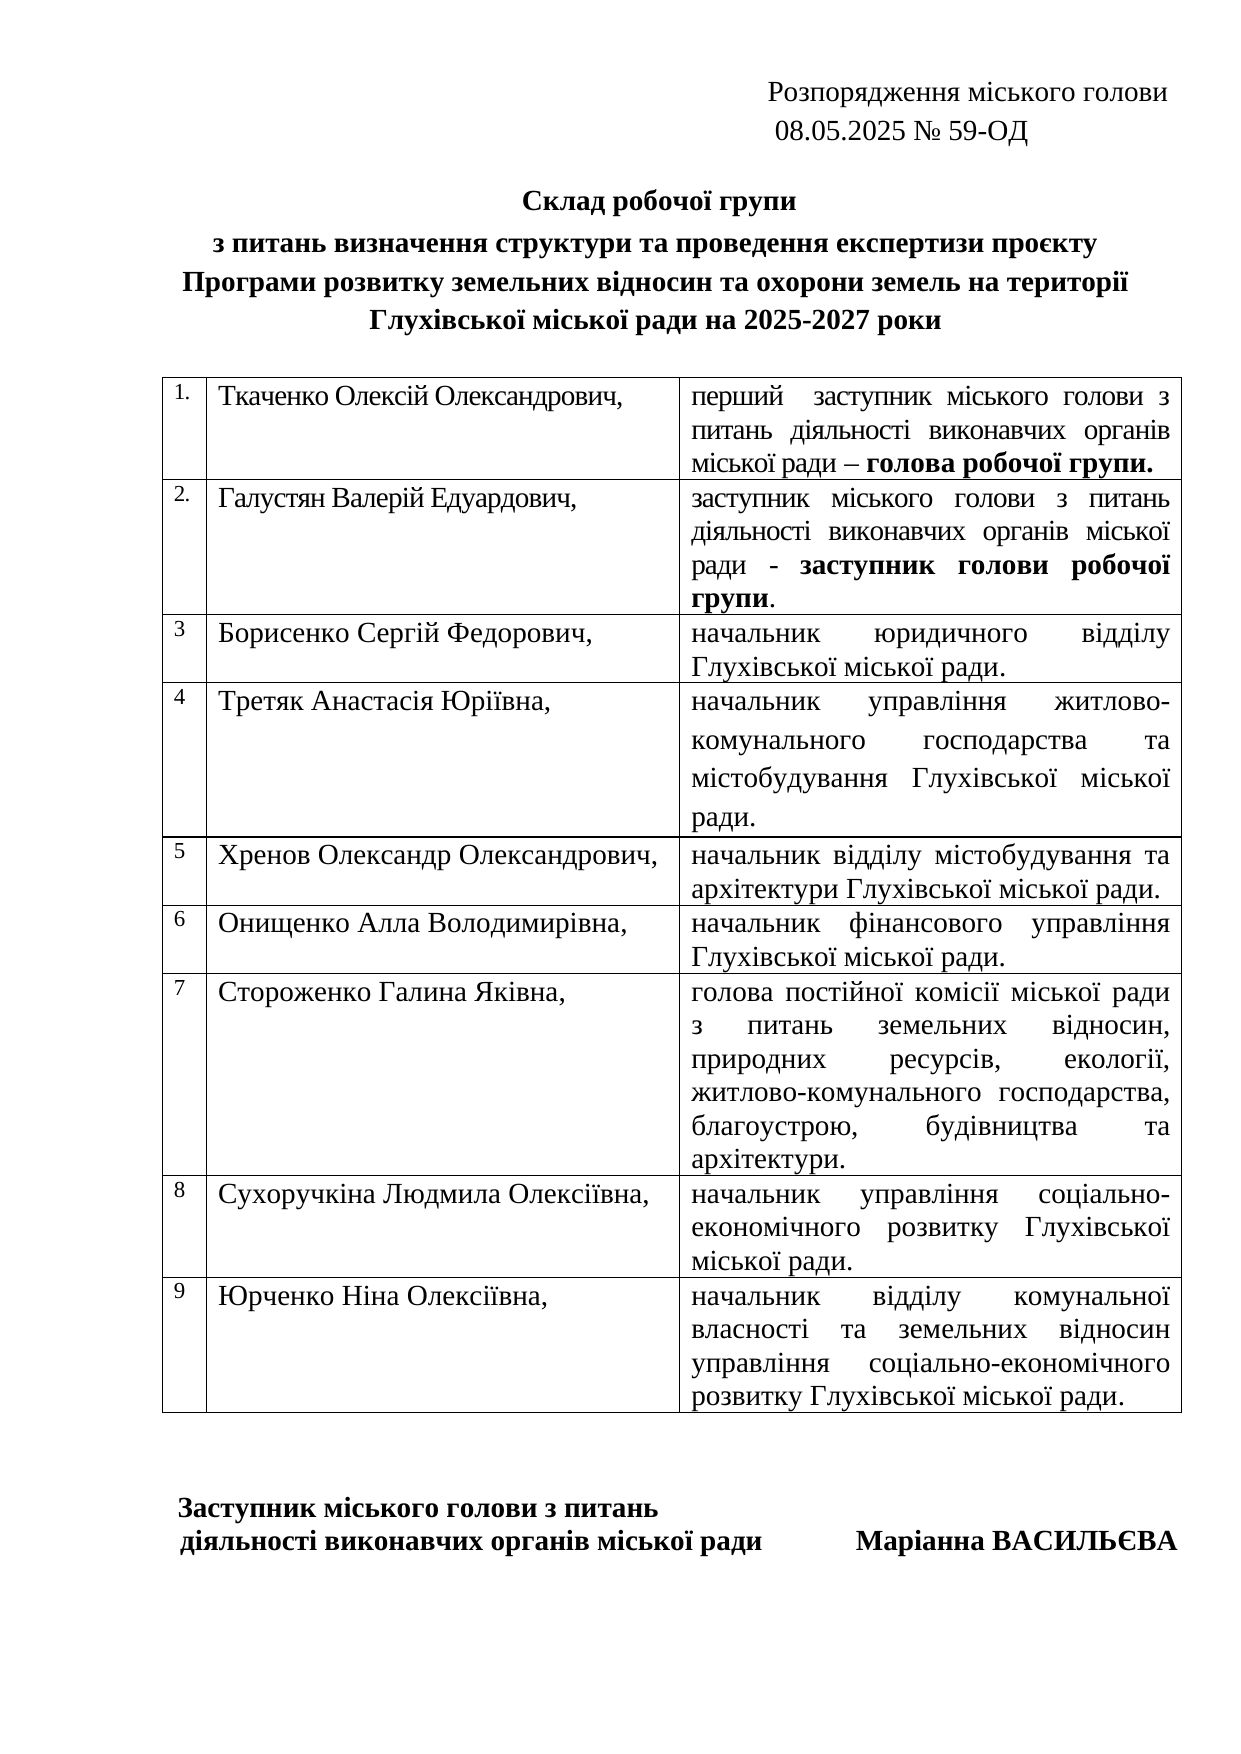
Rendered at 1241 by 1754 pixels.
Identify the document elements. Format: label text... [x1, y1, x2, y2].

table_cell Третяк Анастасія Юріївна, [207, 683, 679, 836]
table_cell Юрченко Ніна Олексіївна, [207, 1278, 679, 1412]
table_cell 4 [163, 683, 206, 836]
text Склад робочої групи [177, 183, 1133, 217]
table_header 1. [163, 378, 206, 479]
table_cell голова постійної комісії міської ради з питань земельних відносин, природних ресурсів, екології, житлово-комунального господарства, благоустрою, будівництва та архітектури. [680, 974, 1181, 1175]
table_cell 5 [163, 838, 206, 904]
table_cell Галустян Валерій Едуардович, [207, 480, 679, 614]
table_cell Хренов Олександр Олександрович, [207, 838, 679, 904]
table_cell 8 [163, 1176, 206, 1277]
table_cell начальник юридичного відділу Глухівської міської ради. [680, 615, 1181, 682]
table_cell 3 [163, 615, 206, 682]
text 08.05.2025 № 59-ОД [767, 113, 1181, 146]
table_cell 6 [163, 906, 206, 973]
table_cell начальник управління житлово-комунального господарства та містобудування Глухівської міської ради. [680, 683, 1181, 836]
text діяльності виконавчих органів міської ради Маріанна ВАСИЛЬЄВА [151, 1523, 1181, 1557]
table_cell Стороженко Галина Яківна, [207, 974, 679, 1175]
table_header Ткаченко Олексій Олександрович, [207, 378, 679, 479]
table_cell 7 [163, 974, 206, 1175]
table_cell Сухоручкіна Людмила Олексіївна, [207, 1176, 679, 1277]
table_cell 2. [163, 480, 206, 614]
table_cell начальник фінансового управління Глухівської міської ради. [680, 906, 1181, 973]
table_cell заступник міського голови з питань діяльності виконавчих органів міської ради - заступник голови робочої групи. [680, 480, 1181, 614]
table_cell начальник відділу містобудування та архітектури Глухівської міської ради. [680, 838, 1181, 904]
text з питань визначення структури та проведення експертизи проєкту Програми розвитку земельних відносин та охорони земель на території Глухівської міської ради на 2025-2027 роки [177, 225, 1133, 336]
table_header перший заступник міського голови з питань діяльності виконавчих органів міської ради – голова робочої групи. [680, 378, 1181, 479]
table_cell 9 [163, 1278, 206, 1412]
table_cell Онищенко Алла Володимирівна, [207, 906, 679, 973]
text Заступник міського голови з питань [177, 1490, 1181, 1523]
table_cell начальник відділу комунальної власності та земельних відносин управління соціально-економічного розвитку Глухівської міської ради. [680, 1278, 1181, 1412]
table_cell Борисенко Сергій Федорович, [207, 615, 679, 682]
text Розпорядження міського голови [767, 74, 1181, 107]
table_cell начальник управління соціально-економічного розвитку Глухівської міської ради. [680, 1176, 1181, 1277]
